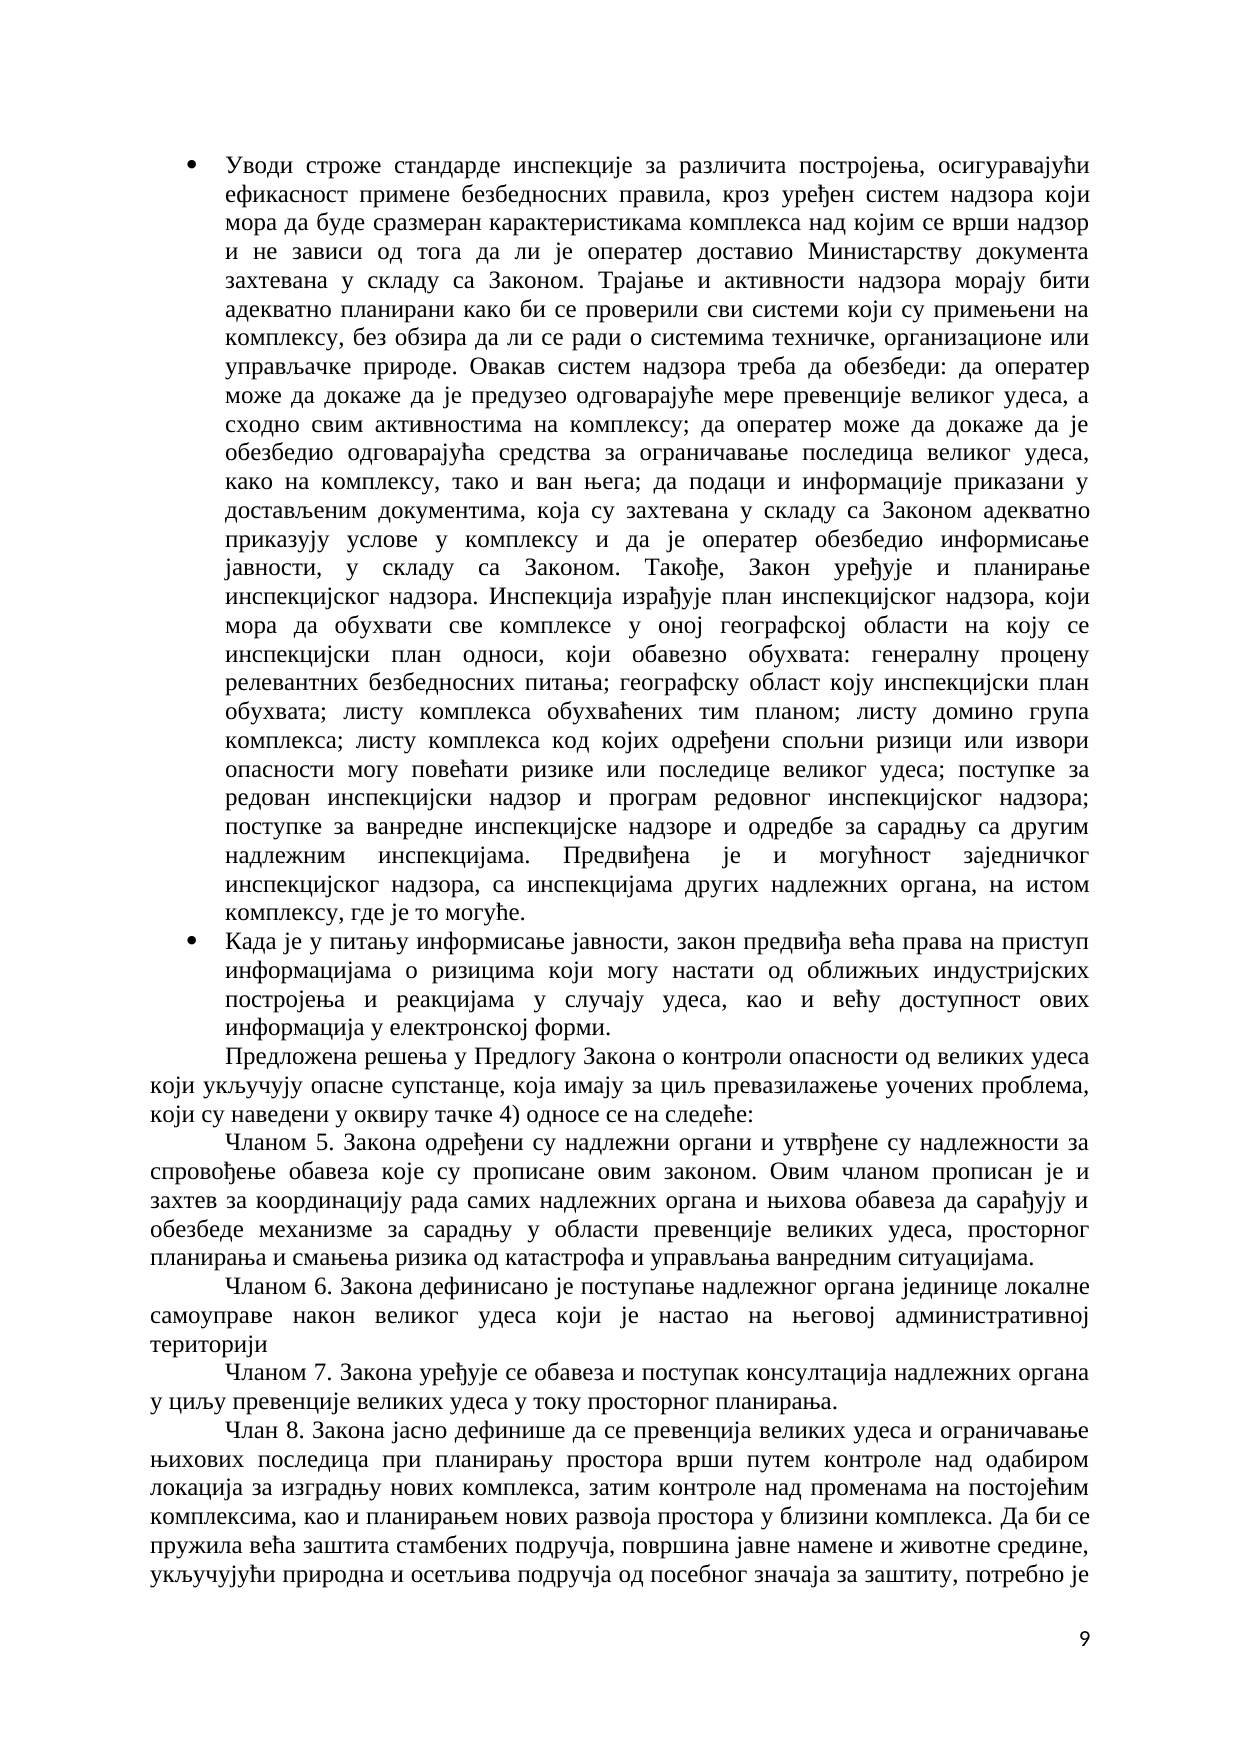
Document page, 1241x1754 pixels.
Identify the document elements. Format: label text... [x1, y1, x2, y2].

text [150, 1415, 1090, 1587]
list Када је у питању информисање јавности, закон предвиђа већа права на приступ информацијама о ризицима који могу настати од оближњих индустријских постројења и реакцијама у случају удеса, као и већу доступност ових информација у електронској форми. [187, 926, 1090, 1041]
text Чланом 6. Закона дефинисано је поступање надлежног органа јединице локалне самоуправе након великог удеса који је настао на његовој административној територији [150, 1271, 1090, 1357]
text Чланом 5. Закона одређени су надлежни органи и утврђене су надлежности за спровођење обавеза које су прописане овим законом. Овим чланом прописан је и захтев за координацију рада самих надлежних органа и њихова обавеза да сарађују и обезбеде механизме за сарадњу у области превенције великих удеса, просторног планирања и смањења ризика од катастрофа и управљања ванредним ситуацијама. [150, 1127, 1090, 1271]
text Direktive Saveta 96/82/EZ Предложена решења у Предлогу Закона о контроли опасности од великих удеса који укључују опасне супстанце, која имају за циљ превазилажење уочених проблема, који су наведени у оквиру тачке 4) односе се на следеће: [150, 1041, 1090, 1127]
text Чланом 7. Закона уређује се обавеза и поступак консултација надлежних органа у циљу превенције великих удеса у току просторног планирања. [150, 1357, 1090, 1415]
list Уводи строже стандарде инспекције за различита постројења, осигуравајући ефикасност примене безбедносних правила, кроз уређен систем надзора који мора да буде сразмеран карактеристикама комплекса над којим се врши надзор и не зависи од тога да ли је оператер доставио Министарству документа захтевана у складу са Законом. Трајање и активности надзора морају бити адекватно планирани како би се проверили сви системи који су примењени на комплексу, без обзира да ли се ради о системима техничке, организационе или управљачке природе. Овакав систем надзора треба да обезбеди: да оператер може да докаже да је предузео одговарајуће мере превенције великог удеса, а сходно свим активностима на комплексу; да оператер може да докаже да је обезбедио одговарајућа средства за ограничавање последица великог удеса, како на комплексу, тако и ван њега; да подаци и информације приказани у достављеним документима, која су захтевана у складу са Законом адекватно приказују услове у комплексу и да је оператер обезбедио информисање јавности, у складу са Законом. Такође, Закон уређује и планирање инспекцијског надзора. Инспекција израђује план инспекцијског надзора, који мора да обухвати све комплексе у оној географској области на коју се инспекцијски план односи, који обавезно обухвата: генералну процену релевантних безбедносних питања; географску област коју инспекцијски план обухвата; листу комплекса обухваћених тим планом; листу домино група комплекса; листу комплекса код којих одређени спољни ризици или извори опасности могу повећати ризике или последице великог удеса; поступке за редован инспекцијски надзор и програм редовног инспекцијског надзора; поступке за ванредне инспекцијске надзоре и одредбе за сарадњу са другим надлежним инспекцијама. Предвиђена је и могућност заједничког инспекцијског надзора, са инспекцијама других надлежних органа, на истом комплексу, где је то могуће. [187, 150, 1090, 926]
